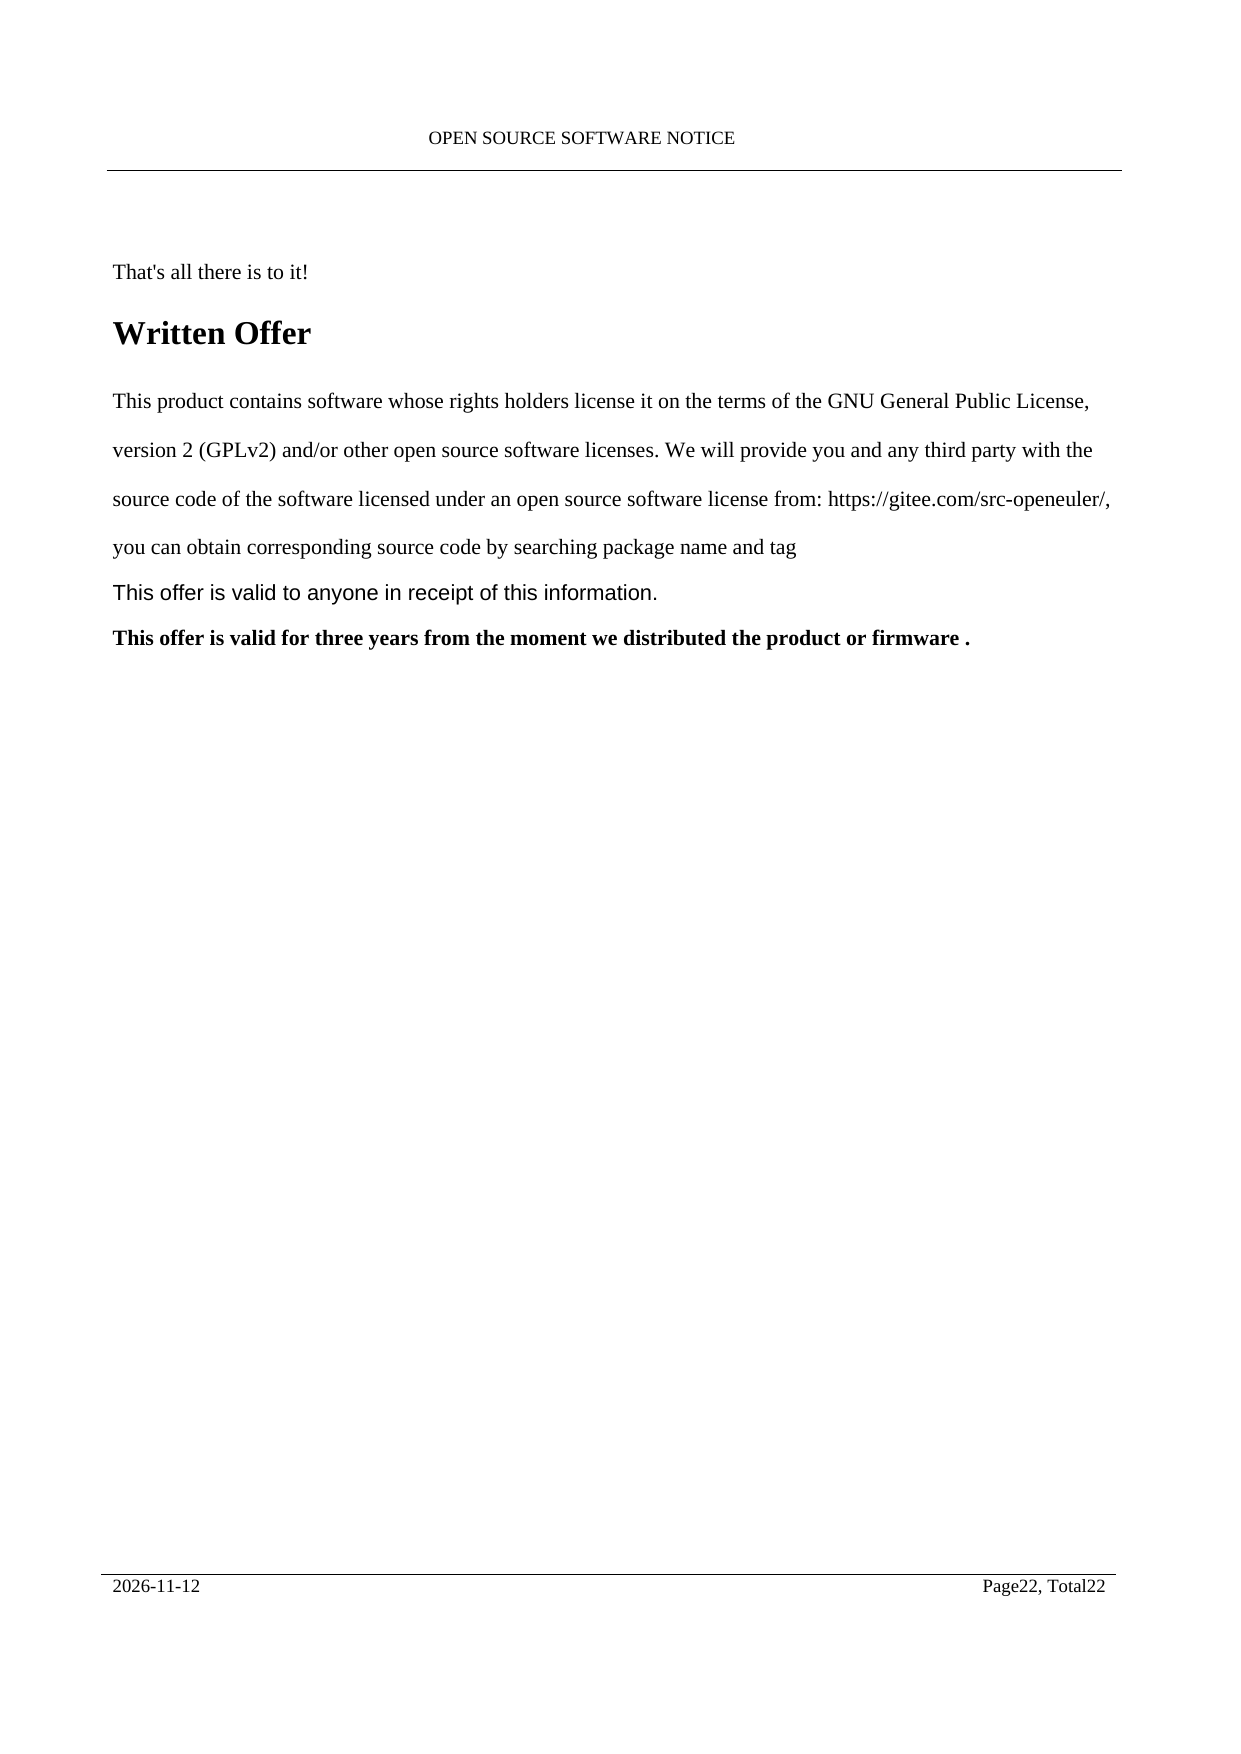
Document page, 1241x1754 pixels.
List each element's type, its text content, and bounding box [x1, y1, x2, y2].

text Written Offer [112, 300, 1128, 365]
text This offer is valid to anyone in receipt of this information. [112, 576, 1128, 608]
text This offer is valid for three years from the moment we distributed the product or firmware . [112, 621, 1128, 653]
text This product contains software whose rights holders license it on the terms of the GNU General Public License, version 2 (GPLv2) and/or other open source software licenses. We will provide you and any third party with the source code of the software licensed under an open source software license from: https://gitee.com/src-openeuler/, you can obtain corresponding source code by searching package name and tag [112, 384, 1128, 563]
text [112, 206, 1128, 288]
